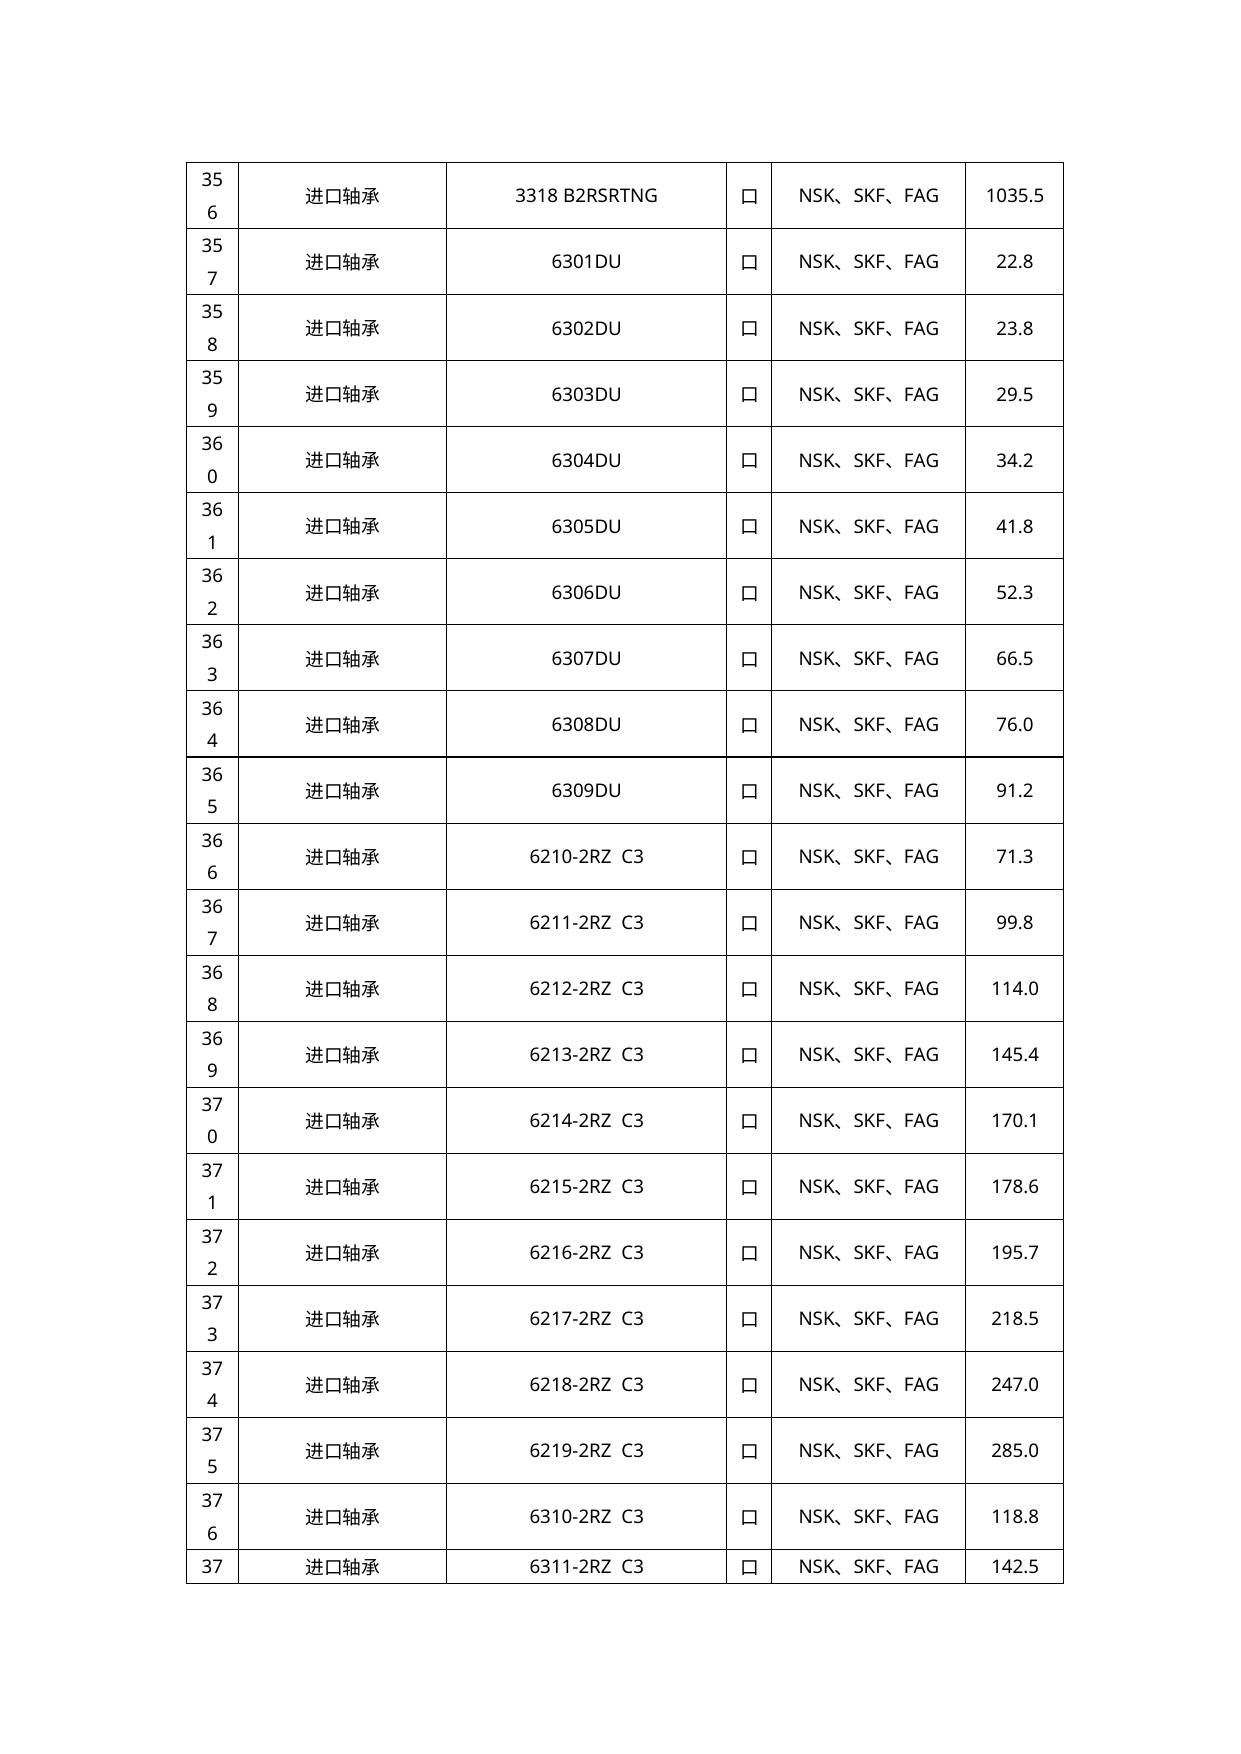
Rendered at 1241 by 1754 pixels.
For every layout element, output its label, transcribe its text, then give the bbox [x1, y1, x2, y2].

table_cell NSK、SKF、FAG [772, 758, 965, 822]
table_cell NSK、SKF、FAG [772, 559, 965, 624]
table_cell NSK、SKF、FAG [772, 1352, 965, 1417]
table_cell 口 [727, 1352, 771, 1417]
table_cell 口 [727, 229, 771, 294]
table_cell 口 [727, 1154, 771, 1219]
table_cell 6215-2RZ C3 [447, 1154, 726, 1219]
table_cell 6306DU [447, 559, 726, 624]
table_cell NSK、SKF、FAG [772, 1022, 965, 1087]
table_cell 6213-2RZ C3 [447, 1022, 726, 1087]
table_cell 142.5 [966, 1550, 1063, 1582]
table_cell 进口轴承 [239, 890, 446, 954]
table_cell 170.1 [966, 1088, 1063, 1153]
table_cell 145.4 [966, 1022, 1063, 1087]
table_cell 99.8 [966, 890, 1063, 954]
table_cell 356 [187, 163, 238, 228]
table_cell 进口轴承 [239, 691, 446, 756]
table_cell NSK、SKF、FAG [772, 427, 965, 492]
table_cell 进口轴承 [239, 1286, 446, 1351]
table_cell 进口轴承 [239, 956, 446, 1021]
table_cell 进口轴承 [239, 163, 446, 228]
table_cell NSK、SKF、FAG [772, 1286, 965, 1351]
table_cell 34.2 [966, 427, 1063, 492]
table_cell 进口轴承 [239, 1418, 446, 1483]
table_cell NSK、SKF、FAG [772, 956, 965, 1021]
table_cell 247.0 [966, 1352, 1063, 1417]
table_cell 366 [187, 824, 238, 888]
table_cell NSK、SKF、FAG [772, 1484, 965, 1549]
table_cell 373 [187, 1286, 238, 1351]
table_cell 进口轴承 [239, 229, 446, 294]
table_cell 71.3 [966, 824, 1063, 888]
table_cell NSK、SKF、FAG [772, 493, 965, 558]
table_cell NSK、SKF、FAG [772, 1088, 965, 1153]
table_cell 口 [727, 1022, 771, 1087]
table_cell NSK、SKF、FAG [772, 163, 965, 228]
table_cell 进口轴承 [239, 361, 446, 426]
table_cell 口 [727, 824, 771, 888]
table_cell 进口轴承 [239, 1220, 446, 1285]
table_cell 6304DU [447, 427, 726, 492]
table_cell 376 [187, 1484, 238, 1549]
table_cell 22.8 [966, 229, 1063, 294]
table_cell 进口轴承 [239, 625, 446, 690]
table_cell 6218-2RZ C3 [447, 1352, 726, 1417]
table_cell 178.6 [966, 1154, 1063, 1219]
table_cell 进口轴承 [239, 1484, 446, 1549]
table_cell 进口轴承 [239, 1352, 446, 1417]
table_cell 进口轴承 [239, 295, 446, 360]
table_cell 6212-2RZ C3 [447, 956, 726, 1021]
table_cell 377 [187, 1550, 238, 1582]
table_cell NSK、SKF、FAG [772, 625, 965, 690]
table_cell 369 [187, 1022, 238, 1087]
table_cell 23.8 [966, 295, 1063, 360]
table_cell 374 [187, 1352, 238, 1417]
table_cell 进口轴承 [239, 824, 446, 888]
table_cell 118.8 [966, 1484, 1063, 1549]
table_cell 口 [727, 1286, 771, 1351]
table_cell NSK、SKF、FAG [772, 295, 965, 360]
table_cell 66.5 [966, 625, 1063, 690]
table_cell 361 [187, 493, 238, 558]
table_cell 6311-2RZ C3 [447, 1550, 726, 1582]
table_cell 365 [187, 758, 238, 822]
table_cell 进口轴承 [239, 559, 446, 624]
table_cell 6310-2RZ C3 [447, 1484, 726, 1549]
table_cell 6214-2RZ C3 [447, 1088, 726, 1153]
table_cell NSK、SKF、FAG [772, 1418, 965, 1483]
table_cell 6307DU [447, 625, 726, 690]
table_cell 357 [187, 229, 238, 294]
table_cell 6309DU [447, 758, 726, 822]
table_cell 进口轴承 [239, 1088, 446, 1153]
table_cell 6219-2RZ C3 [447, 1418, 726, 1483]
table_cell 1035.5 [966, 163, 1063, 228]
table_cell 370 [187, 1088, 238, 1153]
table_cell 进口轴承 [239, 1154, 446, 1219]
table_cell 口 [727, 1550, 771, 1582]
table_cell 口 [727, 361, 771, 426]
table_cell 362 [187, 559, 238, 624]
table_cell 76.0 [966, 691, 1063, 756]
table_cell 368 [187, 956, 238, 1021]
table_cell 口 [727, 493, 771, 558]
table_cell 218.5 [966, 1286, 1063, 1351]
table_cell 364 [187, 691, 238, 756]
table_cell 3318 B2RSRTNG [447, 163, 726, 228]
table_cell 口 [727, 295, 771, 360]
table_cell 52.3 [966, 559, 1063, 624]
table_cell 进口轴承 [239, 427, 446, 492]
table_cell NSK、SKF、FAG [772, 229, 965, 294]
table_cell 口 [727, 1220, 771, 1285]
table_cell NSK、SKF、FAG [772, 1550, 965, 1582]
table_cell NSK、SKF、FAG [772, 890, 965, 954]
table_cell 口 [727, 1418, 771, 1483]
table_cell 6217-2RZ C3 [447, 1286, 726, 1351]
table_cell 6301DU [447, 229, 726, 294]
table_cell 口 [727, 890, 771, 954]
table_cell 口 [727, 1088, 771, 1153]
table_cell 29.5 [966, 361, 1063, 426]
table_cell 口 [727, 956, 771, 1021]
table_cell 285.0 [966, 1418, 1063, 1483]
table_cell 口 [727, 1484, 771, 1549]
table_cell 363 [187, 625, 238, 690]
table_cell 口 [727, 625, 771, 690]
table_cell 358 [187, 295, 238, 360]
table_cell 6210-2RZ C3 [447, 824, 726, 888]
table_cell 6305DU [447, 493, 726, 558]
table_cell 进口轴承 [239, 493, 446, 558]
table_cell 114.0 [966, 956, 1063, 1021]
table_cell 进口轴承 [239, 1550, 446, 1582]
table_cell 41.8 [966, 493, 1063, 558]
table_cell 进口轴承 [239, 758, 446, 822]
table_cell NSK、SKF、FAG [772, 691, 965, 756]
table_cell 口 [727, 691, 771, 756]
table_cell 91.2 [966, 758, 1063, 822]
table_cell 口 [727, 163, 771, 228]
table_cell 6216-2RZ C3 [447, 1220, 726, 1285]
table_cell 6303DU [447, 361, 726, 426]
table_cell 6308DU [447, 691, 726, 756]
table_cell 375 [187, 1418, 238, 1483]
table_cell NSK、SKF、FAG [772, 1154, 965, 1219]
table_cell NSK、SKF、FAG [772, 824, 965, 888]
table_cell 360 [187, 427, 238, 492]
table_cell 6302DU [447, 295, 726, 360]
table_cell 372 [187, 1220, 238, 1285]
table_cell NSK、SKF、FAG [772, 1220, 965, 1285]
table_cell 口 [727, 758, 771, 822]
table_cell 371 [187, 1154, 238, 1219]
table_cell NSK、SKF、FAG [772, 361, 965, 426]
table_cell 口 [727, 427, 771, 492]
table_cell 口 [727, 559, 771, 624]
table_cell 359 [187, 361, 238, 426]
table_cell 进口轴承 [239, 1022, 446, 1087]
table_cell 367 [187, 890, 238, 954]
table_cell 195.7 [966, 1220, 1063, 1285]
table_cell 6211-2RZ C3 [447, 890, 726, 954]
